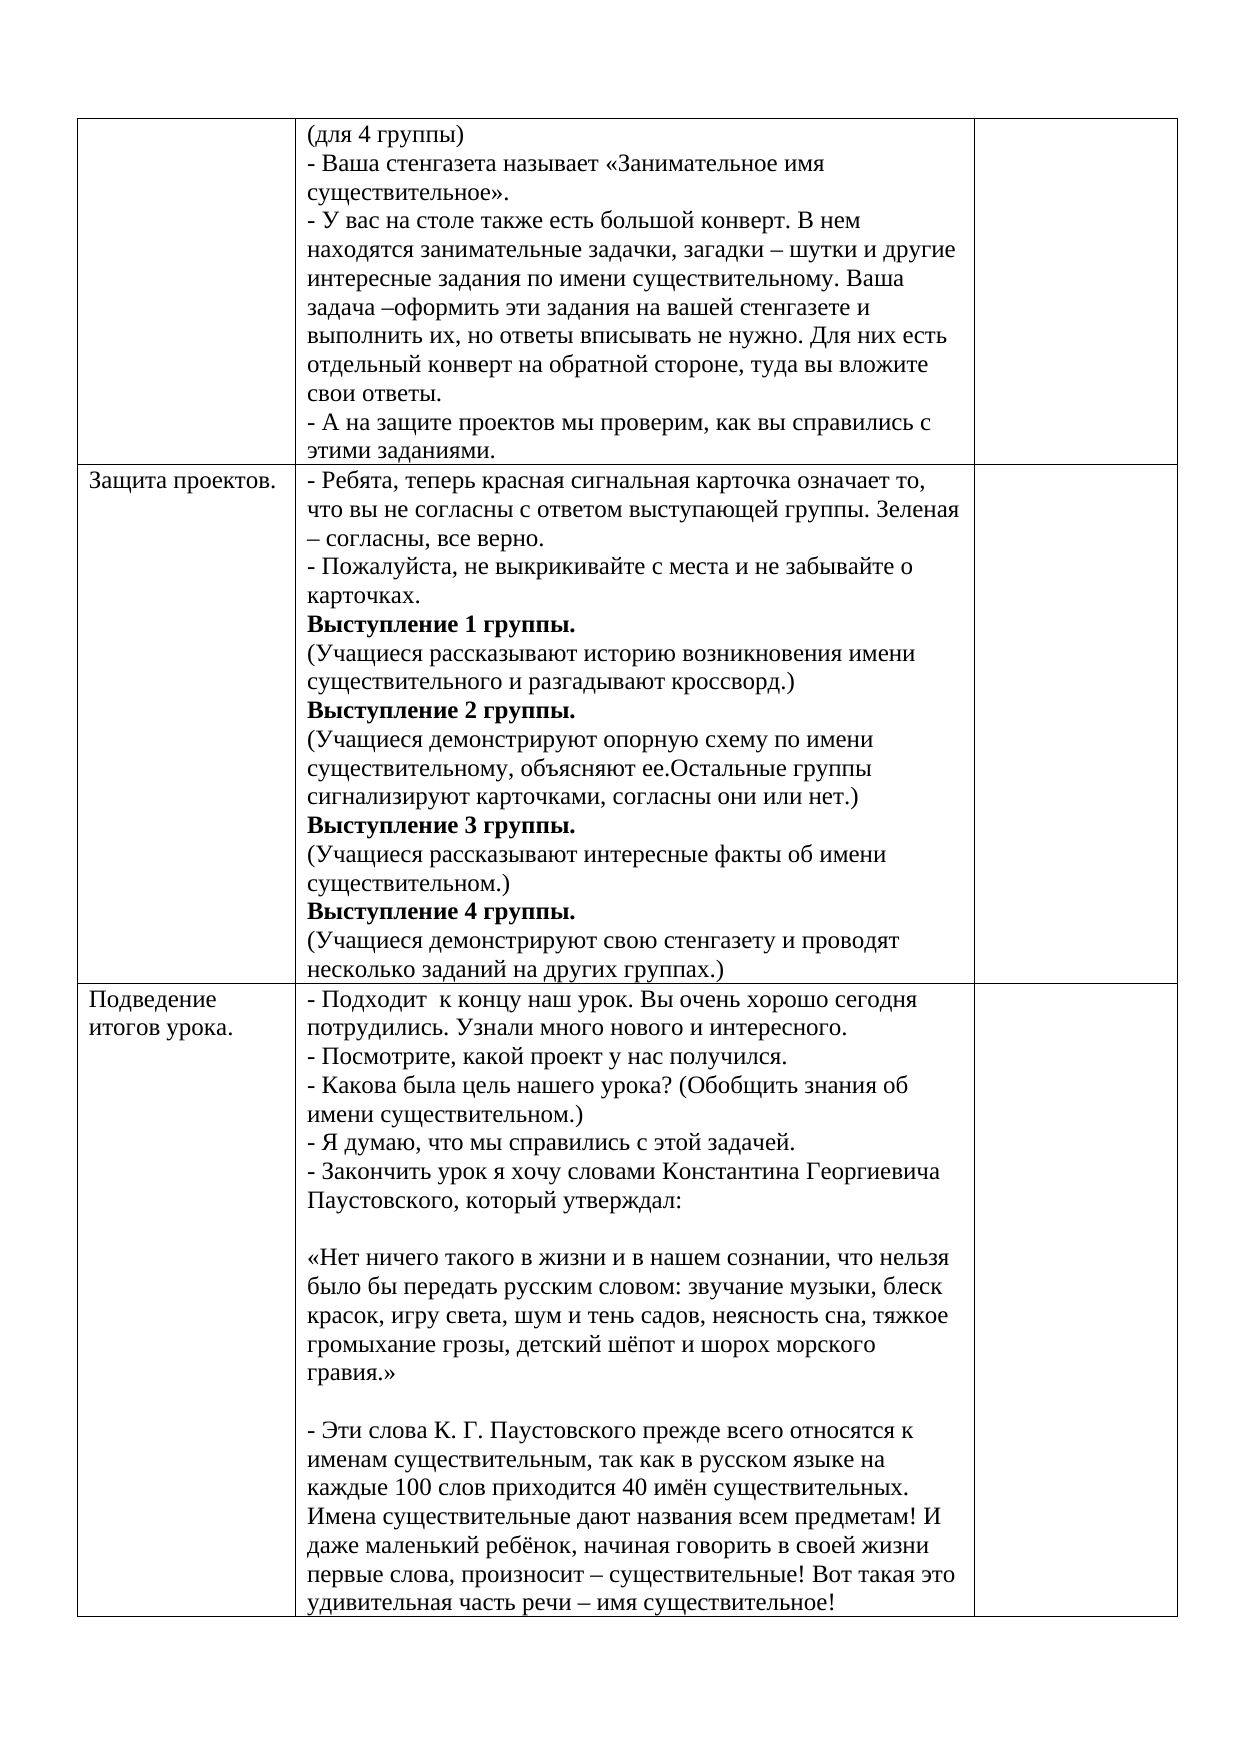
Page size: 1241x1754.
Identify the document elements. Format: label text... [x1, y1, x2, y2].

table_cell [296, 119, 974, 464]
table_cell Подведение итогов урока. [78, 984, 295, 1616]
table_cell Защита проектов. [78, 465, 295, 983]
table_cell - Ребята, теперь красная сигнальная карточка означает то, что вы не согласны с ответом выступающей группы. Зеленая – согласны, все верно. - Пожалуйста, не выкрикивайте с места и не забывайте о карточках. Выступление 1 группы. (Учащиеся рассказывают историю возникновения имени существительного и разгадывают кроссворд.) Выступление 2 группы. (Учащиеся демонстрируют опорную схему по имени существительному, объясняют ее.Остальные группы сигнализируют карточками, согласны они или нет.) Выступление 3 группы. (Учащиеся рассказывают интересные факты об имени существительном.) Выступление 4 группы. (Учащиеся демонстрируют свою стенгазету и проводят несколько заданий на других группах.) [296, 465, 974, 983]
table_cell [975, 465, 1177, 983]
table_cell [975, 984, 1177, 1616]
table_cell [78, 119, 295, 464]
table_cell [975, 119, 1177, 464]
table_cell - Подходит к концу наш урок. Вы очень хорошо сегодня потрудились. Узнали много нового и интересного. - Посмотрите, какой проект у нас получился. - Какова была цель нашего урока? (Обобщить знания об имени существительном.) - Я думаю, что мы справились с этой задачей. - Закончить урок я хочу словами Константина Георгиевича Паустовского, который утверждал: «Нет ничего такого в жизни и в нашем сознании, что нельзя было бы передать русским словом: звучание музыки, блеск красок, игру света, шум и тень садов, неясность сна, тяжкое громыхание грозы, детский шёпот и шорох морского гравия.» - Эти слова К. Г. Паустовского прежде всего относятся к именам существительным, так как в русском языке на каждые 100 слов приходится 40 имён существительных. Имена существительные дают названия всем предметам! И даже маленький ребёнок, начиная говорить в своей жизни первые слова, произносит – существительные! Вот такая это удивительная часть речи – имя существительное! [296, 984, 974, 1616]
